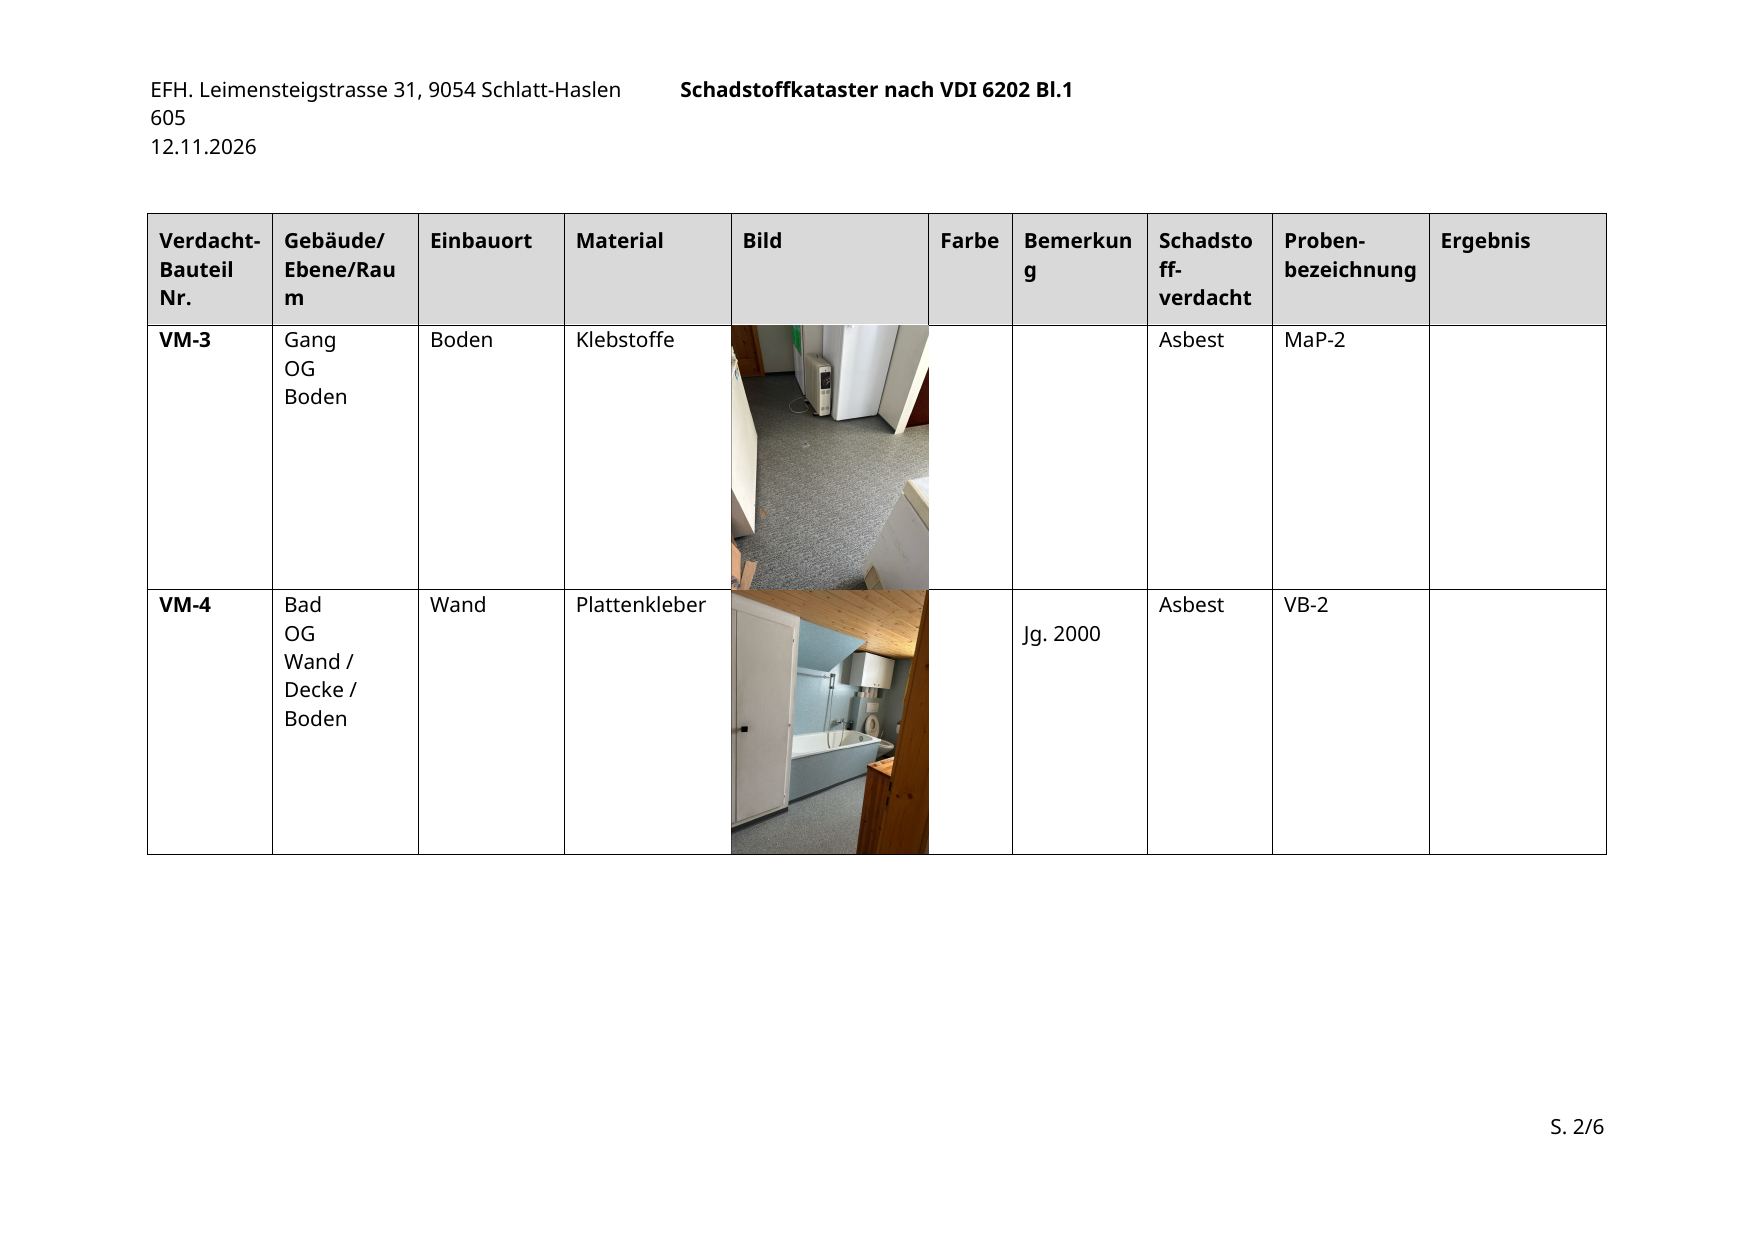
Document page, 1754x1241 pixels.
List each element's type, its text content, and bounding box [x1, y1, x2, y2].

table_cell VM-3 [148, 326, 272, 589]
table_cell Plattenkleber [565, 590, 731, 854]
table_cell [929, 590, 1012, 854]
table_header Verdacht-Bauteil Nr. [148, 214, 272, 324]
table_cell Bad OG Wand / Decke / Boden [273, 590, 418, 854]
picture [731, 325, 929, 854]
table_cell Asbest [1148, 326, 1272, 589]
table_cell Boden [419, 326, 564, 589]
table_cell Jg. 2000 [1013, 590, 1147, 854]
table_cell VM-4 [148, 590, 272, 854]
table_cell Asbest [1148, 590, 1272, 854]
table_cell VB-2 [1273, 590, 1429, 854]
table_cell MaP-2 [1273, 326, 1429, 589]
table_header Schadstoff-verdacht [1148, 214, 1272, 324]
table_header Einbauort [419, 214, 564, 324]
table_header Proben-bezeichnung [1273, 214, 1429, 324]
table_header Ergebnis [1430, 214, 1606, 324]
table_header Bild [732, 214, 928, 324]
table_cell Gang OG Boden [273, 326, 418, 589]
table_header Bemerkung [1013, 214, 1147, 324]
table_header Material [565, 214, 731, 324]
table_cell Wand [419, 590, 564, 854]
table_cell [929, 326, 1012, 589]
table_cell [1013, 326, 1147, 589]
table_cell [1430, 590, 1606, 854]
table_cell [1430, 326, 1606, 589]
table_header Farbe [929, 214, 1012, 324]
table_header Gebäude/ Ebene/Raum [273, 214, 418, 324]
table_cell Klebstoffe [565, 326, 731, 589]
